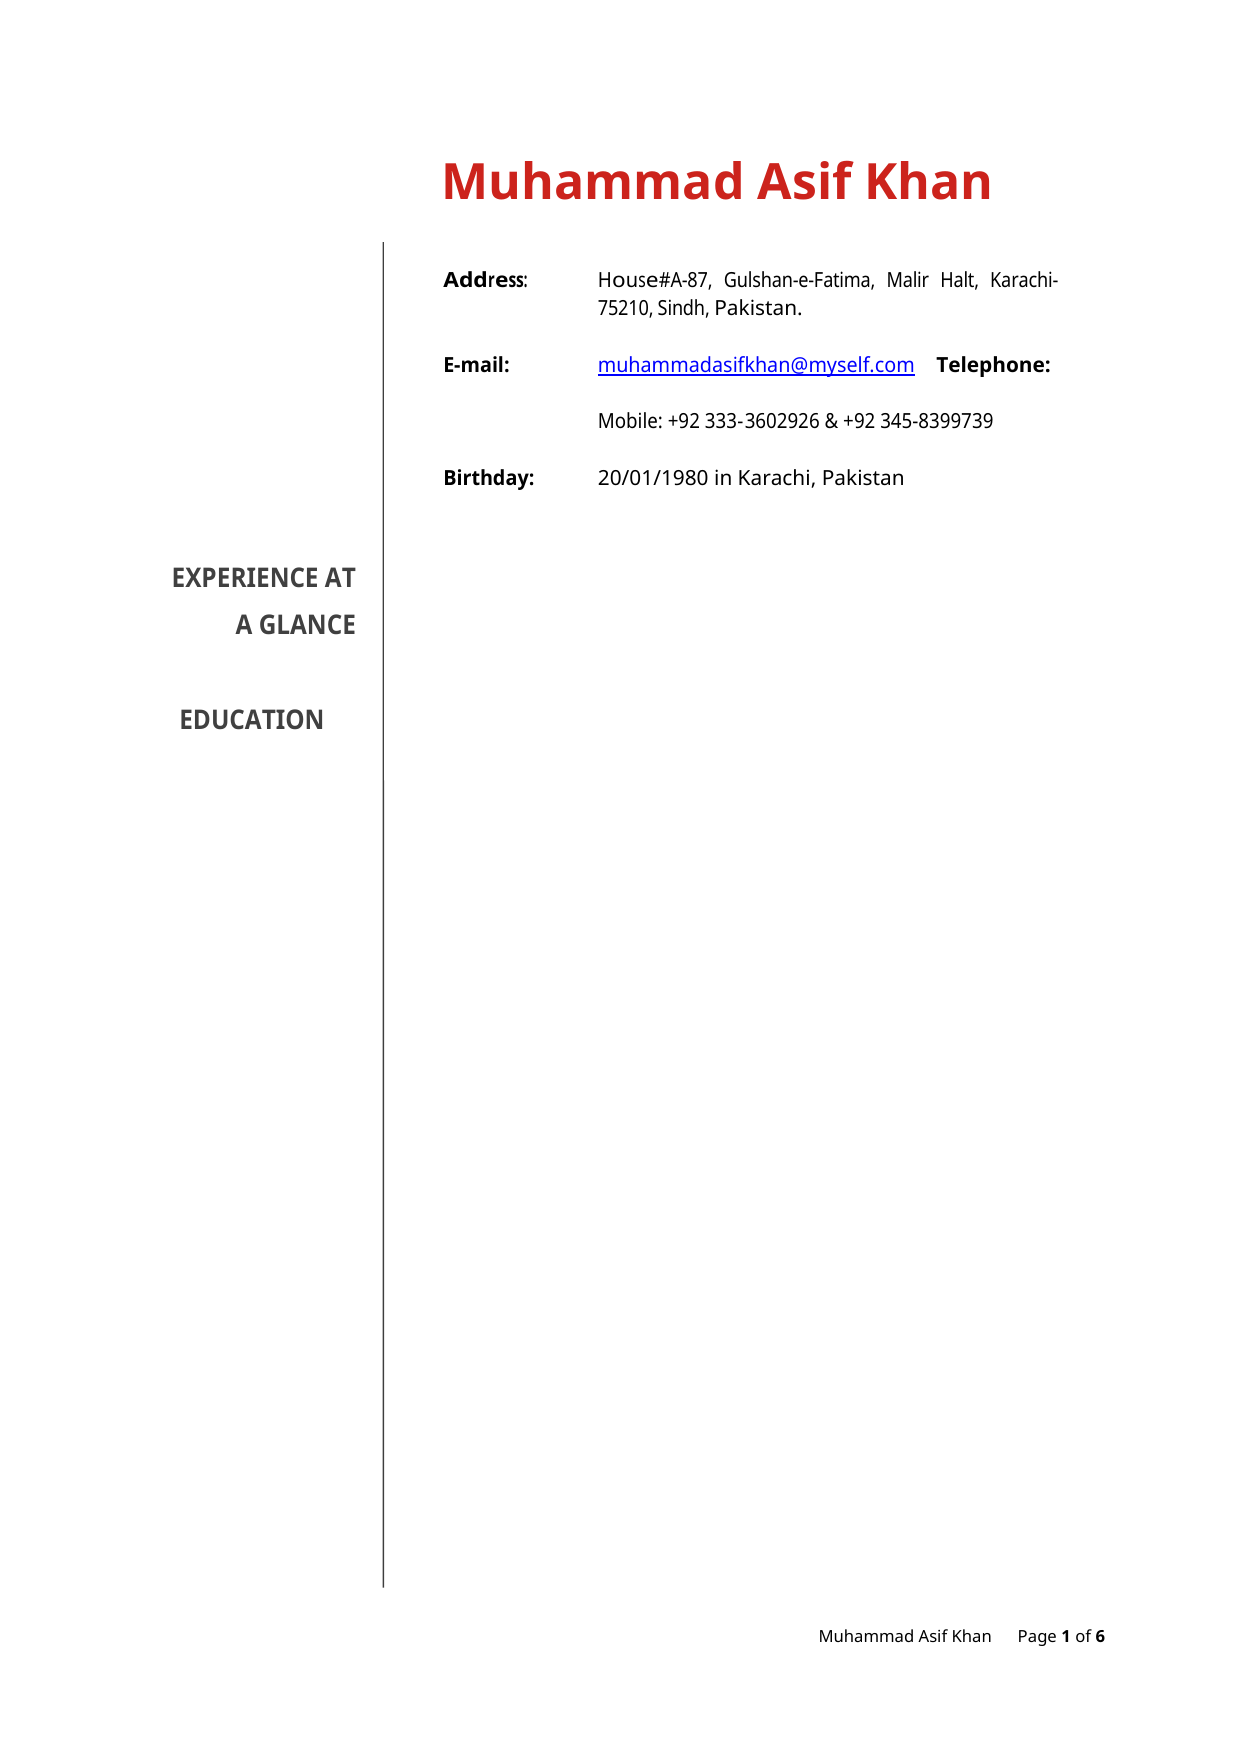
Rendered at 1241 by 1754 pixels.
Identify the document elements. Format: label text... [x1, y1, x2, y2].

subtitle A GLANCE [10, 606, 356, 643]
text E-mail: muhammadasifkhan@myself.com Telephone: Mobile: +92 333- 3602926 & +92 345-8399739 [443, 350, 1051, 435]
title Muhammad Asif Khan [442, 146, 1105, 214]
subtitle EXPERIENCE AT [10, 558, 356, 595]
text Address: House#A-87, Gulshan-e-Fatima, Malir Halt, Karachi-75210, Sindh, Pakistan. [443, 265, 1058, 322]
text Birthday: 20/01/1980 in Karachi, Pakistan [443, 463, 1105, 492]
subtitle EDUCATION [179, 700, 356, 737]
